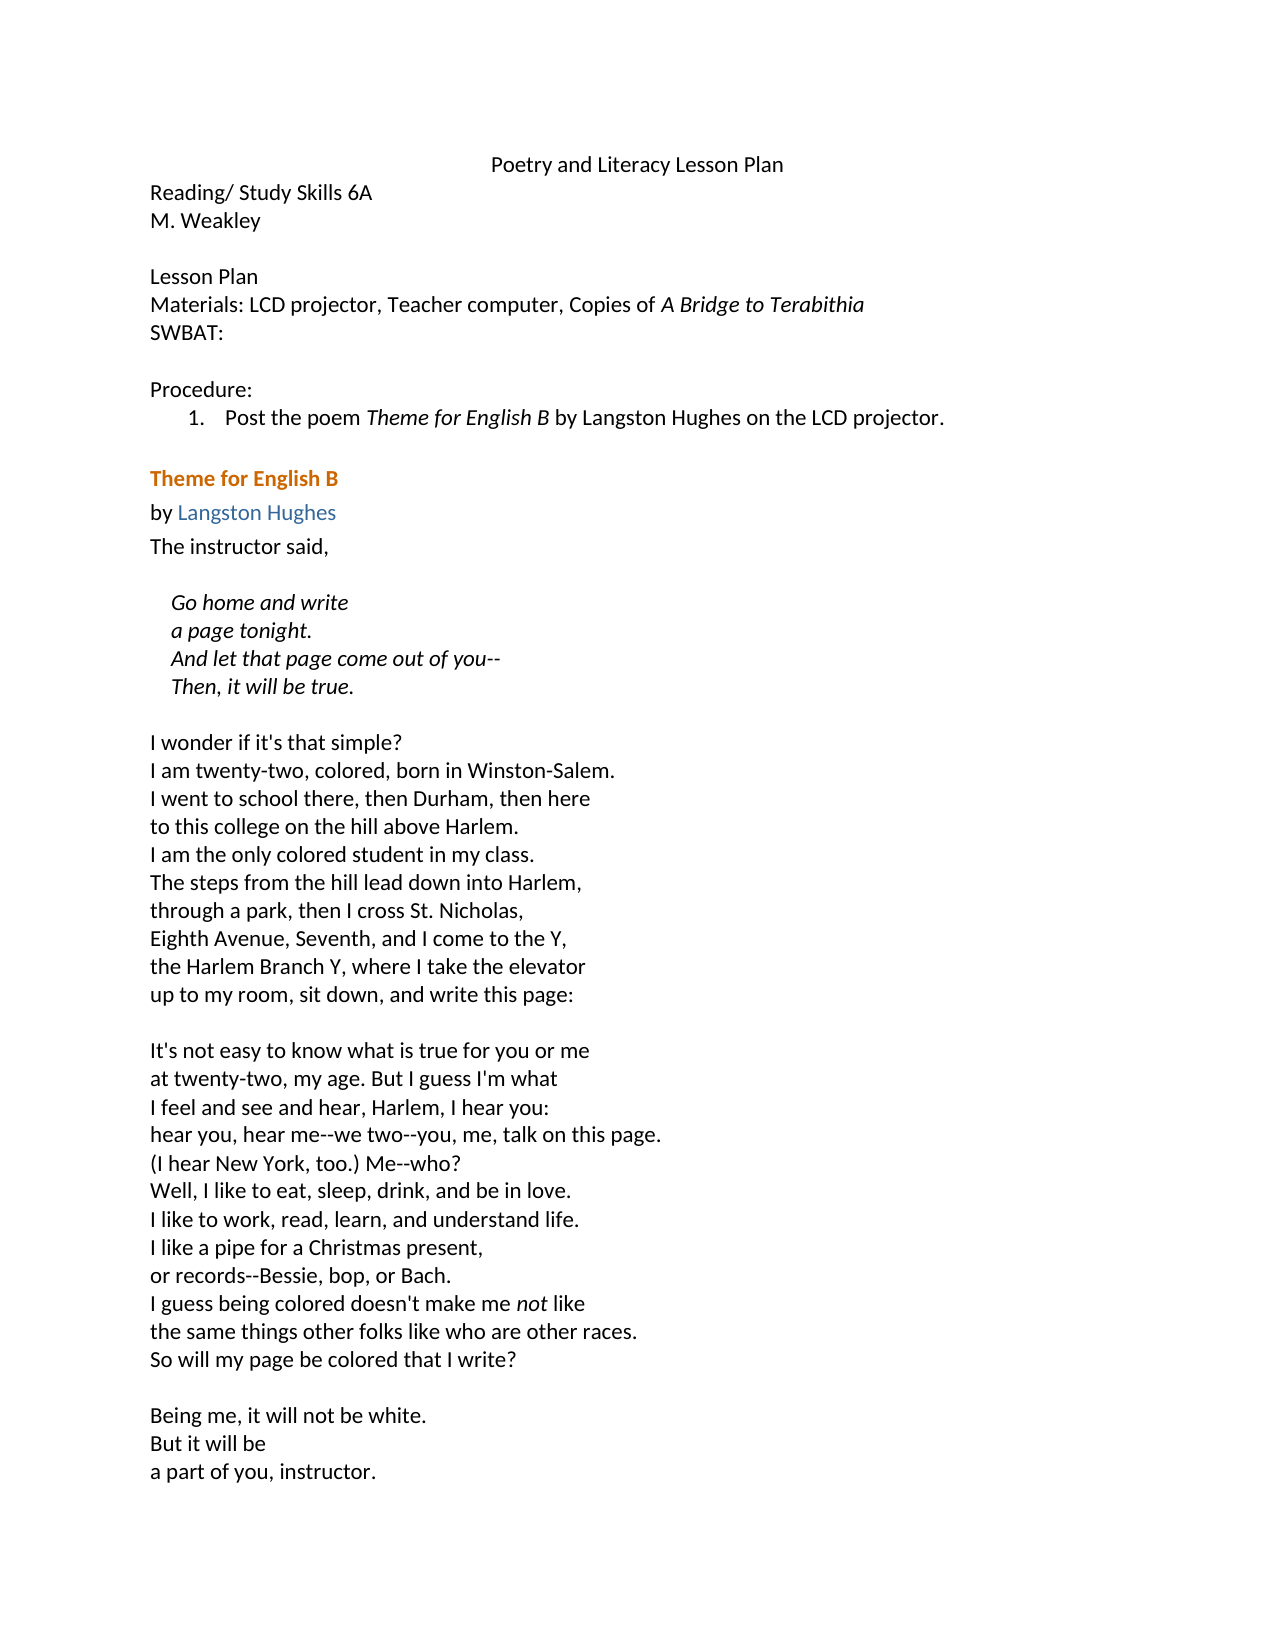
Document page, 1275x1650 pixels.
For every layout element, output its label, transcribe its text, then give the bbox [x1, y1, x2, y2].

text SWBAT: [150, 318, 1125, 346]
text Materials: LCD projector, Teacher computer, Copies of A Bridge to Terabithia [150, 290, 1125, 318]
text Lesson Plan [150, 262, 1125, 290]
text Procedure: [150, 375, 1125, 403]
table_header Theme for English B [147, 461, 1122, 495]
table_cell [147, 529, 1122, 1488]
text Poetry and Literacy Lesson Plan [150, 150, 1125, 178]
list Post the poem Theme for English B by Langston Hughes on the LCD projector. [187, 403, 1125, 431]
text M. Weakley [150, 206, 1125, 234]
table_cell by Langston Hughes [147, 495, 1122, 529]
text Reading/ Study Skills 6A [150, 178, 1125, 206]
